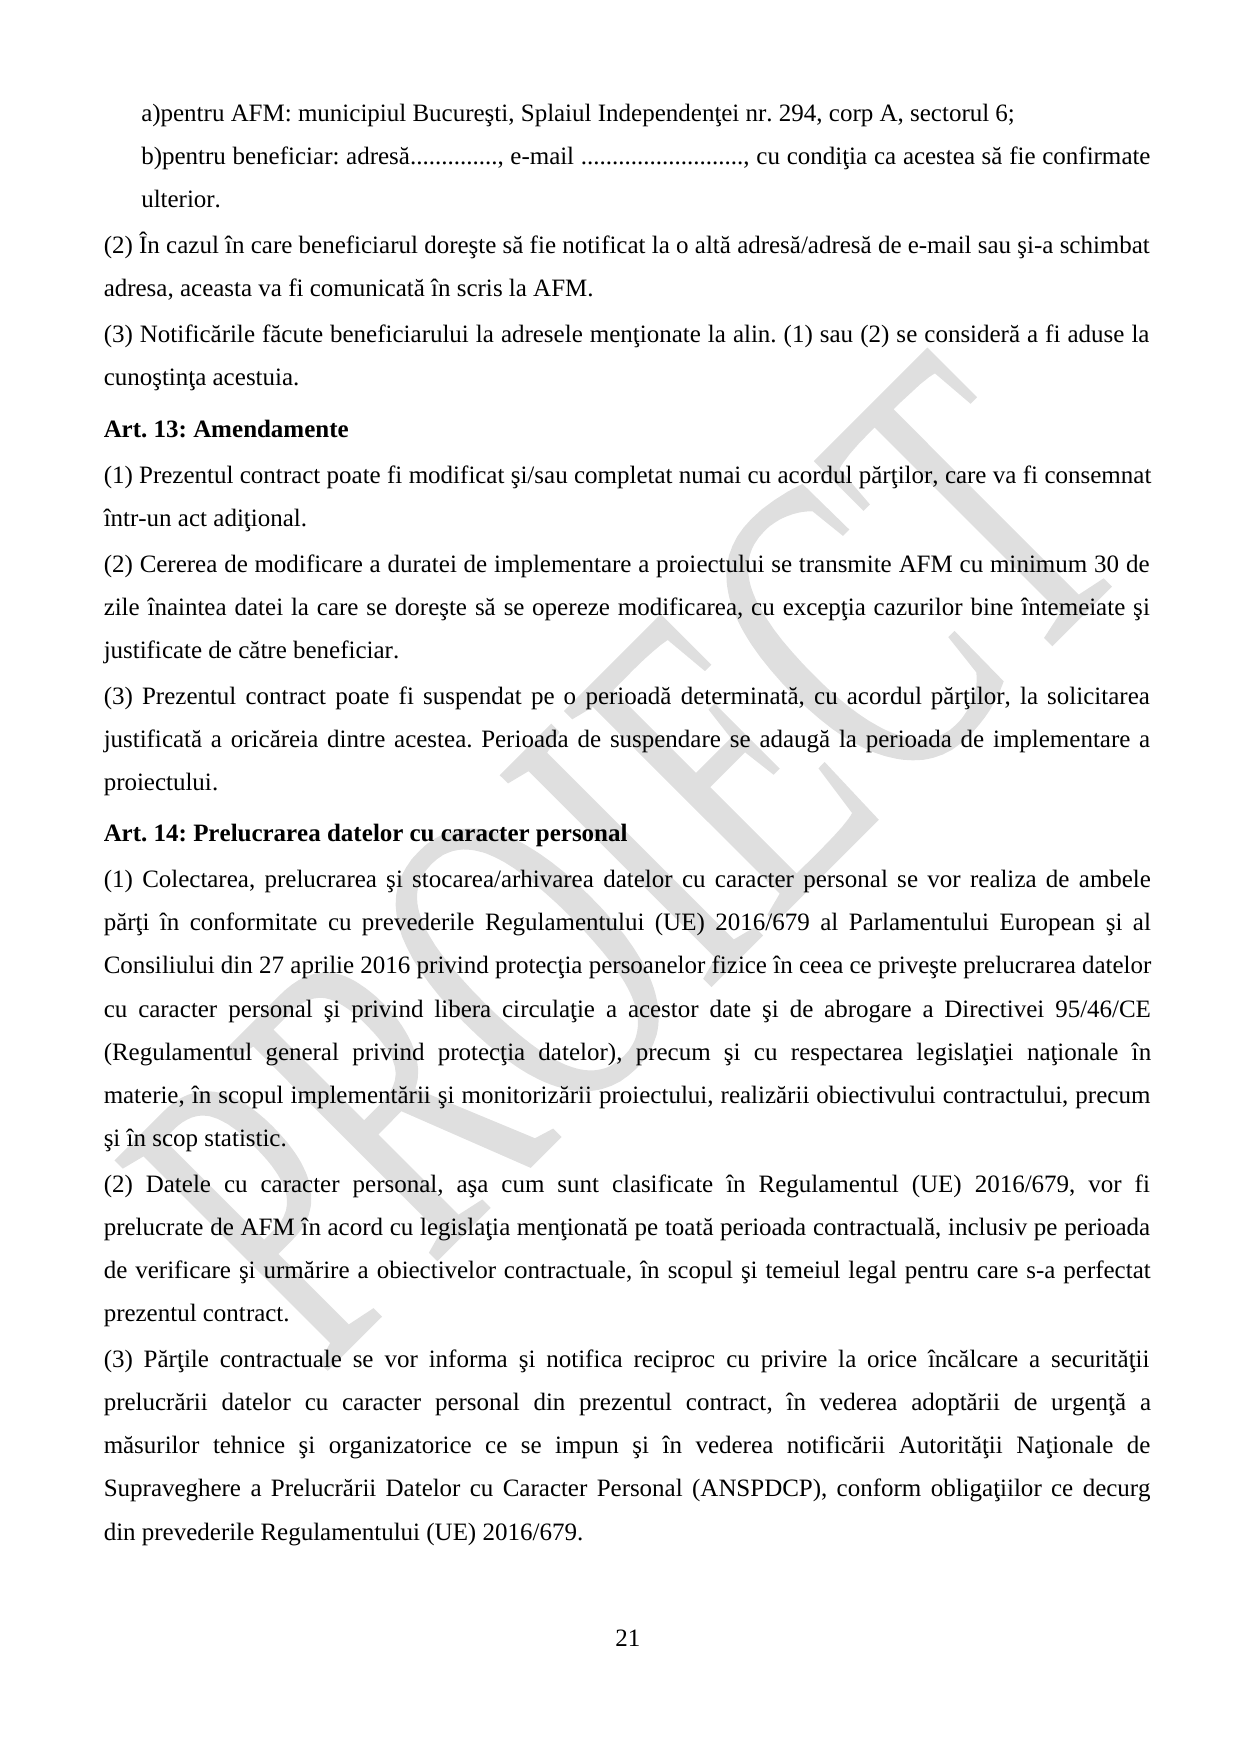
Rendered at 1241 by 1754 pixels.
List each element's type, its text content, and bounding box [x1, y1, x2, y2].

text (3) Prezentul contract poate fi suspendat pe o perioadă determinată, cu acordul părţilor, la solicitarea justificată a oricăreia dintre acestea. Perioada de suspendare se adaugă la perioada de implementare a proiectului. [103, 681, 1152, 796]
text Art. 13: Amendamente [103, 414, 1152, 443]
text (2) În cazul în care beneficiarul doreşte să fie notificat la o altă adresă/adresă de e-mail sau şi-a schimbat adresa, aceasta va fi comunicată în scris la AFM. [103, 230, 1152, 302]
text (3) Notificările făcute beneficiarului la adresele menţionate la alin. (1) sau (2) se consideră a fi aduse la cunoştinţa acestuia. [103, 319, 1152, 391]
text (2) Datele cu caracter personal, aşa cum sunt clasificate în Regulamentul (UE) 2016/679, vor fi prelucrate de AFM în acord cu legislaţia menţionată pe toată perioada contractuală, inclusiv pe perioada de verificare şi urmărire a obiectivelor contractuale, în scopul şi temeiul legal pentru care s-a perfectat prezentul contract. [103, 1169, 1152, 1327]
list b)pentru beneficiar: adresă.............., e-mail .........................., cu condiţia ca acestea să fie confirmate ulterior. [141, 141, 1152, 213]
text (1) Colectarea, prelucrarea şi stocarea/arhivarea datelor cu caracter personal se vor realiza de ambele părţi în conformitate cu prevederile Regulamentului (UE) 2016/679 al Parlamentului European şi al Consiliului din 27 aprilie 2016 privind protecţia persoanelor fizice în ceea ce priveşte prelucrarea datelor cu caracter personal şi privind libera circulaţie a acestor date şi de abrogare a Directivei 95/46/CE (Regulamentul general privind protecţia datelor), precum şi cu respectarea legislaţiei naţionale în materie, în scopul implementării şi monitorizării proiectului, realizării obiectivului contractului, precum şi în scop statistic. [103, 864, 1152, 1152]
text (1) Prezentul contract poate fi modificat şi/sau completat numai cu acordul părţilor, care va fi consemnat într-un act adiţional. [103, 460, 1152, 532]
text (2) Cererea de modificare a duratei de implementare a proiectului se transmite AFM cu minimum 30 de zile înaintea datei la care se doreşte să se opereze modificarea, cu excepţia cazurilor bine întemeiate şi justificate de către beneficiar. [103, 549, 1152, 664]
text (3) Părţile contractuale se vor informa şi notifica reciproc cu privire la orice încălcare a securităţii prelucrării datelor cu caracter personal din prezentul contract, în vederea adoptării de urgenţă a măsurilor tehnice şi organizatorice ce se impun şi în vederea notificării Autorităţii Naţionale de Supraveghere a Prelucrării Datelor cu Caracter Personal (ANSPDCP), conform obligaţiilor ce decurg din prevederile Regulamentului (UE) 2016/679. [103, 1344, 1152, 1545]
list a)pentru AFM: municipiul Bucureşti, Splaiul Independenţei nr. 294, corp A, sectorul 6; [141, 98, 1152, 127]
text Art. 14: Prelucrarea datelor cu caracter personal [103, 818, 1152, 847]
